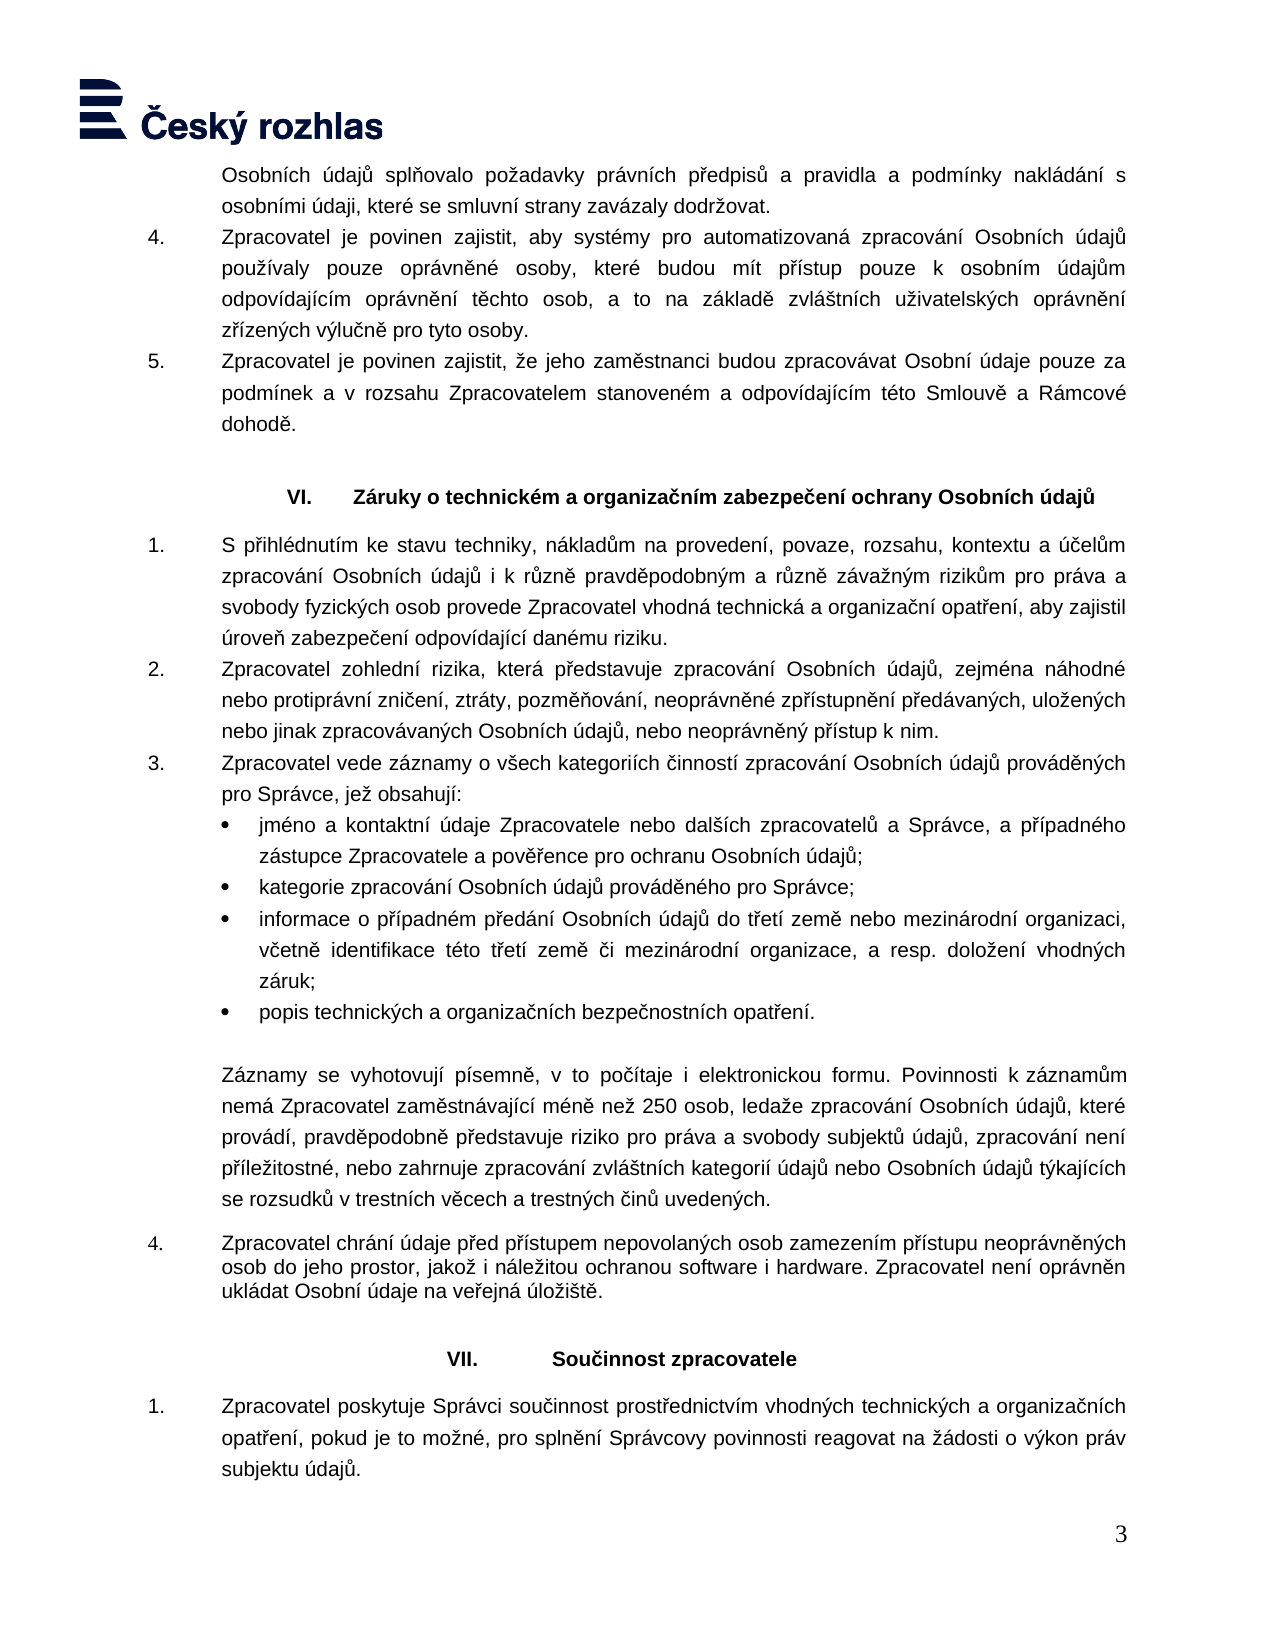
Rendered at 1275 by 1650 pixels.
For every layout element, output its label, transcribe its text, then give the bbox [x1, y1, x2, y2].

subtitle Zpracovatel poskytuje Správci součinnost prostřednictvím vhodných technických a organizačních opatření, pokud je to možné, pro splnění Správcovy povinnosti reagovat na žádosti o výkon práv subjektu údajů. [148, 1394, 1127, 1481]
picture [79, 79, 383, 145]
subtitle Zpracovatel zohlední rizika, která představuje zpracování Osobních údajů, zejména náhodné nebo protiprávní zničení, ztráty, pozměňování, neoprávněné zpřístupnění předávaných, uložených nebo jinak zpracovávaných Osobních údajů, nebo neoprávněný přístup k nim. [148, 657, 1127, 743]
list jméno a kontaktní údaje Zpracovatele nebo dalších zpracovatelů a Správce, a případného zástupce Zpracovatele a pověřence pro ochranu Osobních údajů; [221, 813, 1127, 868]
subtitle Zpracovatel chrání údaje před přístupem nepovolaných osob zamezením přístupu neoprávněných osob do jeho prostor, jakož i náležitou ochranou software i hardware. Zpracovatel není oprávněn ukládat Osobní údaje na veřejná úložiště. [148, 1231, 1127, 1303]
text Záznamy se vyhotovují písemně, v to počítaje i elektronickou formu. Povinnosti k záznamům nemá Zpracovatel zaměstnávající méně než 250 osob, ledaže zpracování Osobních údajů, které provádí, pravděpodobně představuje riziko pro práva a svobody subjektů údajů, zpracování není příležitostné, nebo zahrnuje zpracování zvláštních kategorií údajů nebo Osobních údajů týkajících se rozsudků v trestních věcech a trestných činů uvedených. [221, 1062, 1127, 1211]
subtitle Zpracovatel vede záznamy o všech kategoriích činností zpracování Osobních údajů prováděných pro Správce, jež obsahují: [148, 751, 1127, 806]
subtitle Zpracovatel je povinen zajistit, aby systémy pro automatizovaná zpracování Osobních údajů používaly pouze oprávněné osoby, které budou mít přístup pouze k osobním údajům odpovídajícím oprávnění těchto osob, a to na základě zvláštních uživatelských oprávnění zřízených výlučně pro tyto osoby. [148, 225, 1127, 342]
list informace o případném předání Osobních údajů do třetí země nebo mezinárodní organizaci, včetně identifikace této třetí země či mezinárodní organizace, a resp. doložení vhodných záruk; [221, 906, 1127, 993]
subtitle Zpracovatel je povinen zajistit, že jeho zaměstnanci budou zpracovávat Osobní údaje pouze za podmínek a v rozsahu Zpracovatelem stanoveném a odpovídajícím této Smlouvě a Rámcové dohodě. [148, 349, 1127, 436]
subtitle Záruky o technickém a organizačním zabezpečení ochrany Osobních údajů [148, 484, 1127, 508]
list kategorie zpracování Osobních údajů prováděného pro Správce; [221, 875, 1127, 899]
subtitle S přihlédnutím ke stavu techniky, nákladům na provedení, povaze, rozsahu, kontextu a účelům zpracování Osobních údajů i k různě pravděpodobným a různě závažným rizikům pro práva a svobody fyzických osob provede Zpracovatel vhodná technická a organizační opatření, aby zajistil úroveň zabezpečení odpovídající danému riziku. [148, 532, 1127, 650]
list popis technických a organizačních bezpečnostních opatření. [221, 1000, 1127, 1024]
subtitle Součinnost zpracovatele [148, 1346, 1127, 1370]
